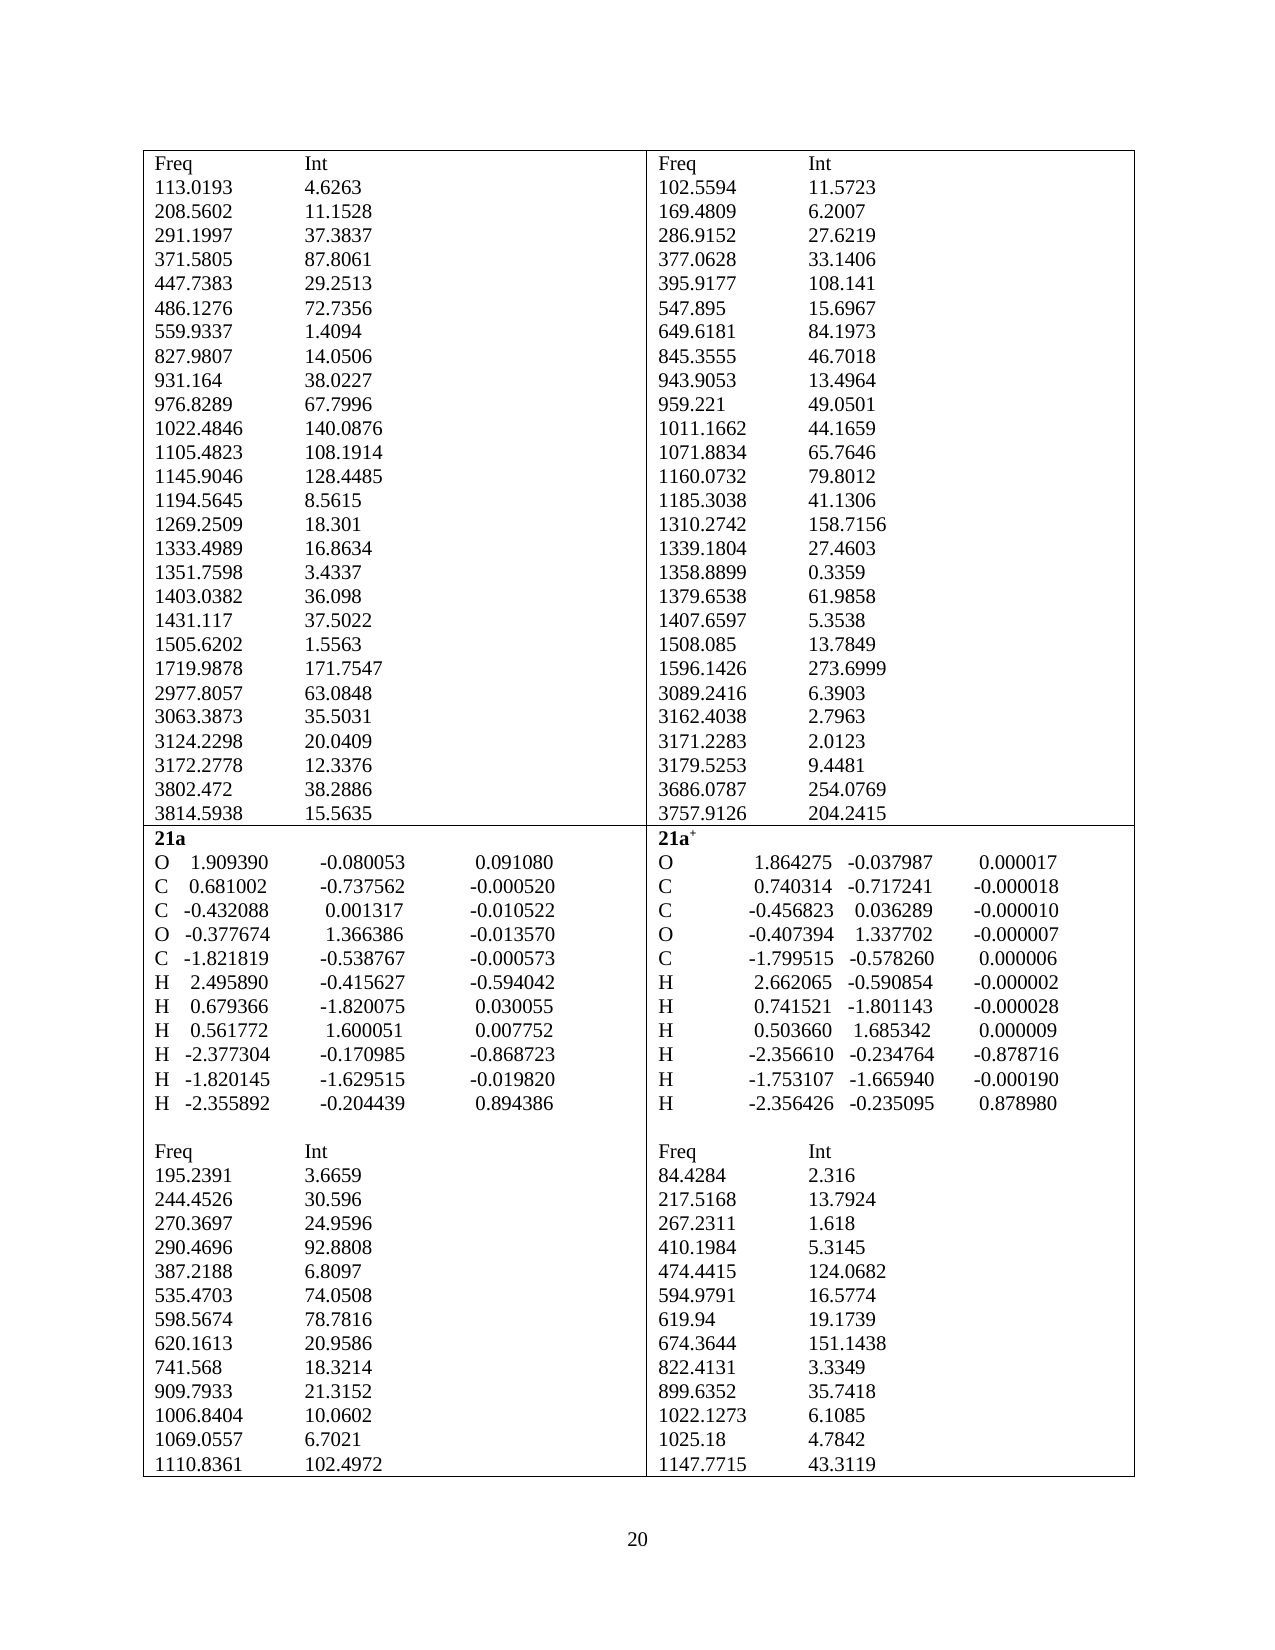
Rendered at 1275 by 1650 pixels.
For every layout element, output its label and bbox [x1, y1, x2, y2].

table_cell [144, 826, 646, 1476]
table_cell [144, 151, 646, 825]
table_cell [647, 826, 1134, 1476]
table_cell [647, 151, 1134, 825]
